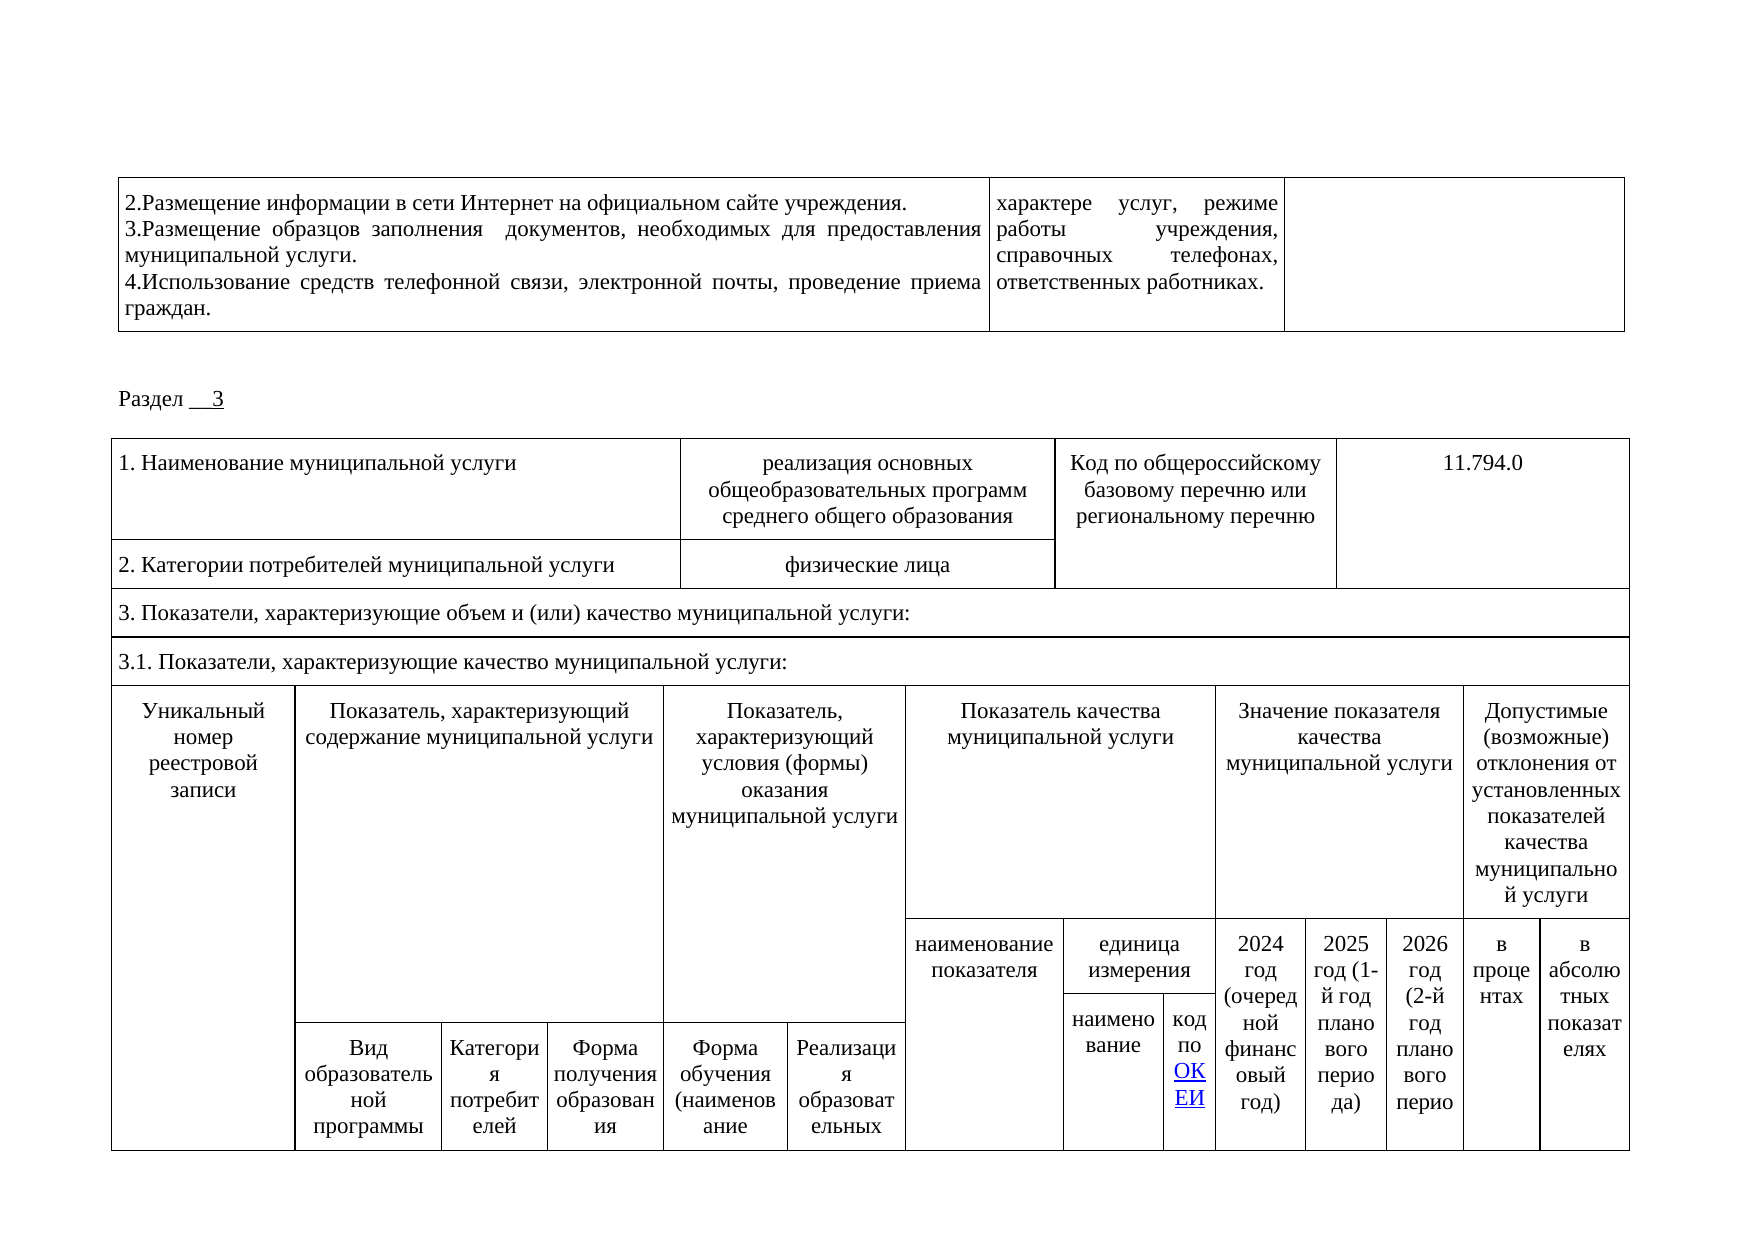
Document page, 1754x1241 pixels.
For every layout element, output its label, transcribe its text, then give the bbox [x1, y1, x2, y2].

table_cell единица измерения [1064, 919, 1215, 993]
table_cell 3.1. Показатели, характеризующие качество муниципальной услуги: [112, 638, 1629, 685]
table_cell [119, 178, 989, 331]
table_cell Показатель, характеризующий содержание муниципальной услуги [296, 686, 663, 1022]
table_cell 2024 год (очередной финансовый год) [1216, 919, 1305, 1149]
table_cell код по ОКЕИ [1164, 994, 1215, 1149]
table_cell физические лица [681, 540, 1054, 588]
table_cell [1285, 178, 1624, 331]
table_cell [664, 1023, 787, 1149]
table_header 1. Наименование муниципальной услуги [112, 439, 680, 539]
table_cell 2026 год (2-й год планового периода) [1387, 919, 1463, 1149]
text Раздел __3 [118, 385, 1636, 411]
table_cell 2. Категории потребителей муниципальной услуги [112, 540, 680, 588]
table_cell Показатель, характеризующий условия (формы) оказания муниципальной услуги [664, 686, 905, 1022]
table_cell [990, 178, 1284, 331]
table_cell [296, 1023, 441, 1149]
table_cell в абсолютных показателях [1541, 919, 1629, 1149]
table_cell Показатель качества муниципальной услуги [906, 686, 1215, 918]
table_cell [442, 1023, 547, 1149]
table_cell в процентах [1464, 919, 1539, 1149]
table_header 11.794.0 [1337, 439, 1629, 588]
table_cell 3. Показатели, характеризующие объем и (или) качество муниципальной услуги: [112, 589, 1629, 636]
table_cell Значение показателя качества муниципальной услуги [1216, 686, 1463, 918]
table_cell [788, 1023, 905, 1149]
table_cell Допустимые (возможные) отклонения от установленных показателей качества муниципальной услуги [1464, 686, 1629, 918]
table_cell наименование [1064, 994, 1163, 1149]
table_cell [548, 1023, 663, 1149]
table_cell 2025 год (1-й год планового периода) [1306, 919, 1386, 1149]
table_header Код по общероссийскому базовому перечню или региональному перечню [1056, 439, 1336, 588]
table_header реализация основных общеобразовательных программ среднего общего образования [681, 439, 1054, 539]
table_cell Уникальный номер реестровой записи [112, 686, 294, 1149]
table_cell наименование показателя [906, 919, 1063, 1149]
